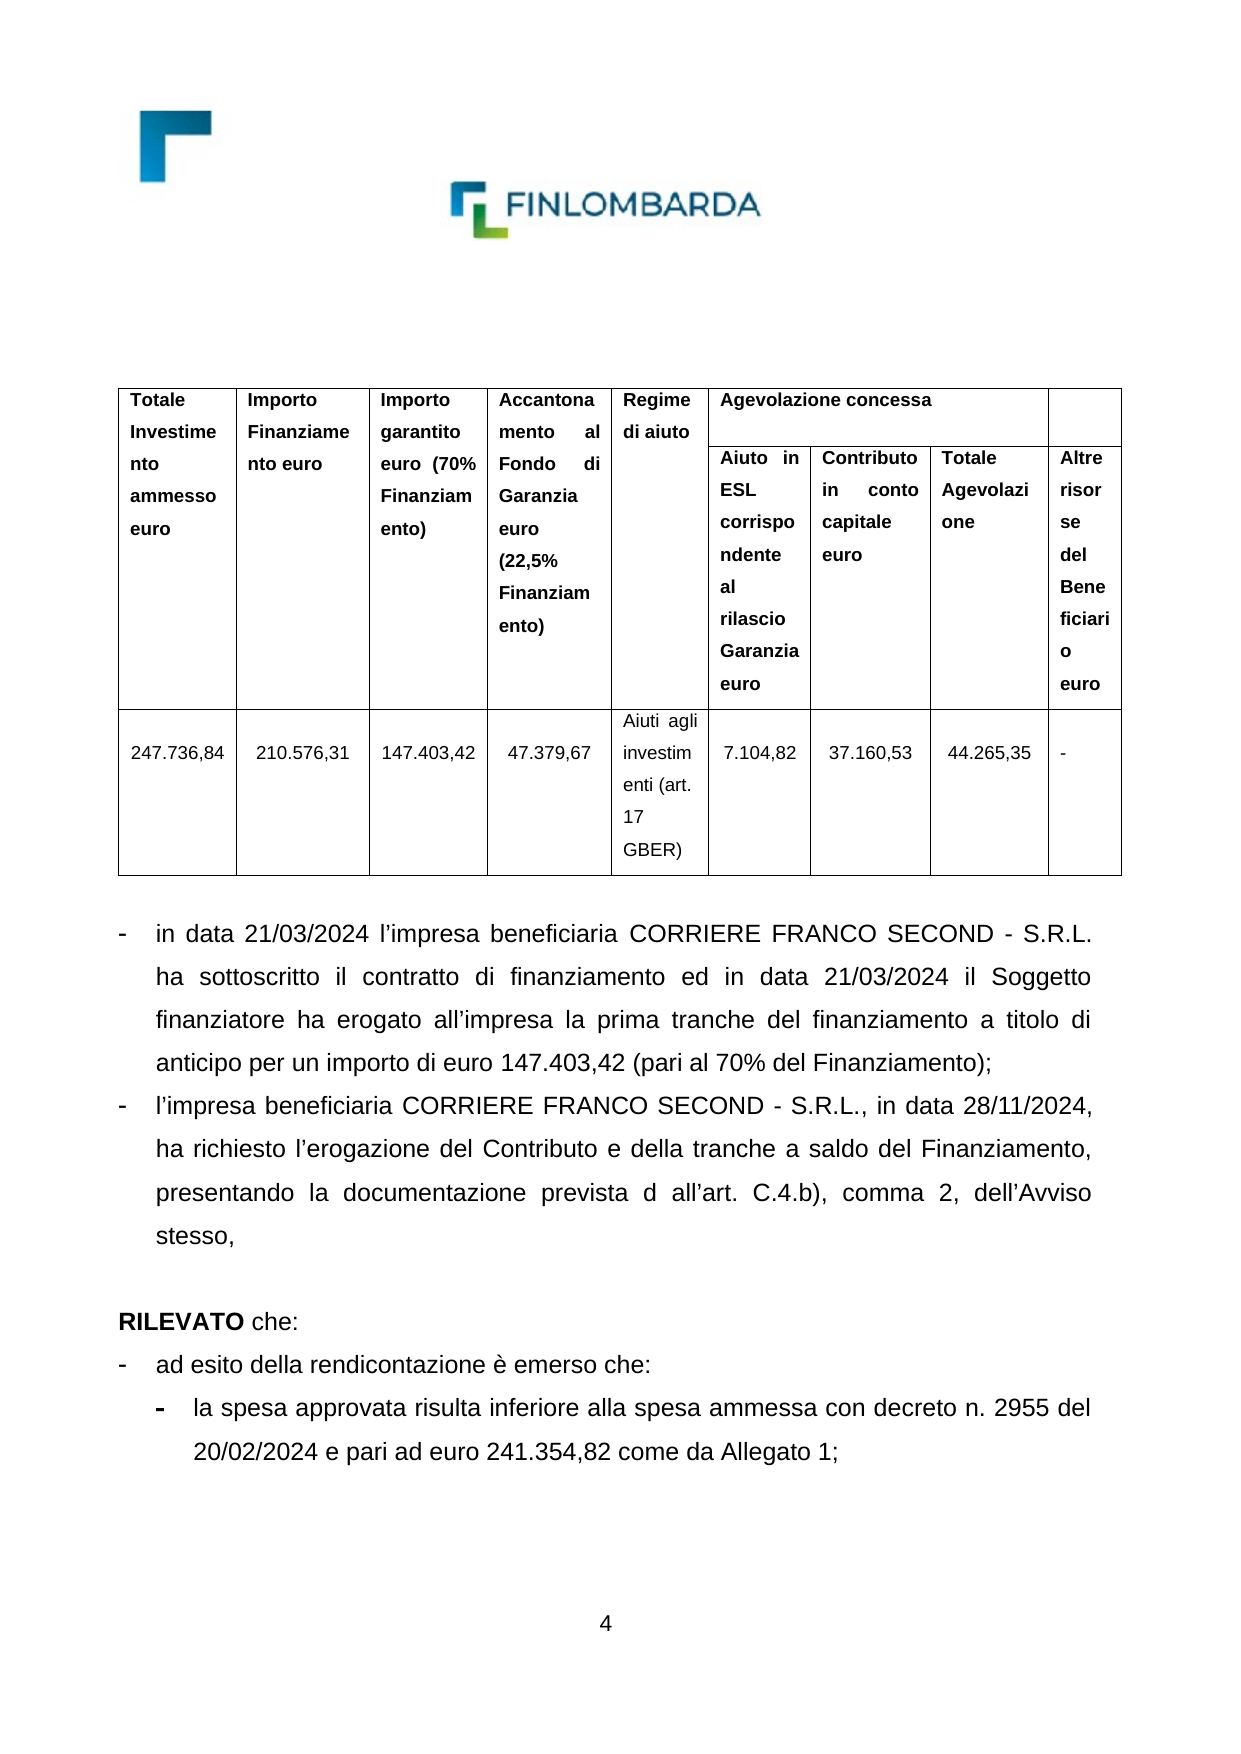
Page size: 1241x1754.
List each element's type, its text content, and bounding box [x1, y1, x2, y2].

table_cell Totale Agevolazione [931, 447, 1048, 708]
table_cell Aiuti agli investimenti (art. 17 GBER) [612, 710, 708, 874]
table_cell Aiuto in ESL corrispondente al rilascio Garanzia euro [709, 447, 810, 708]
table_header Importo Finanziamento euro [237, 389, 369, 708]
table_header Importo garantito euro (70% Finanziamento) [370, 389, 487, 708]
table_header Regime di aiuto [612, 389, 708, 708]
picture [118, 88, 1094, 241]
table_header Totale Investimento ammesso euro [119, 389, 236, 708]
table_header [1049, 389, 1121, 446]
text RILEVATO che: [118, 1307, 1093, 1336]
table_cell 210.576,31 [237, 710, 369, 874]
table_cell Contributo in conto capitale euro [811, 447, 930, 708]
table_cell 247.736,84 [119, 710, 236, 874]
table_cell 44.265,35 [931, 710, 1048, 874]
table_header Agevolazione concessa [709, 389, 1048, 446]
table_cell Altre risorse del Beneficiario euro [1049, 447, 1121, 708]
table_header Accantonamento al Fondo di Garanzia euro (22,5% Finanziamento) [488, 389, 611, 708]
list la spesa approvata risulta inferiore alla spesa ammessa con decreto n. 2955 del 20/02/2024 e pari ad euro 241.354,82 come da Allegato 1; [156, 1393, 1093, 1465]
list ad esito della rendicontazione è emerso che: [118, 1350, 1093, 1379]
list in data 21/03/2024 l’impresa beneficiaria CORRIERE FRANCO SECOND - S.R.L. ha sottoscritto il contratto di finanziamento ed in data 21/03/2024 il Soggetto finanziatore ha erogato all’impresa la prima tranche del finanziamento a titolo di anticipo per un importo di euro 147.403,42 (pari al 70% del Finanziamento); [118, 919, 1093, 1077]
table_cell 37.160,53 [811, 710, 930, 874]
table_cell - [1049, 710, 1121, 874]
table_cell 47.379,67 [488, 710, 611, 874]
table_cell 147.403,42 [370, 710, 487, 874]
list l’impresa beneficiaria CORRIERE FRANCO SECOND - S.R.L., in data 28/11/2024, ha richiesto l’erogazione del Contributo e della tranche a saldo del Finanziamento, presentando la documentazione prevista d all’art. C.4.b), comma 2, dell’Avviso stesso, [118, 1091, 1093, 1249]
table_cell 7.104,82 [709, 710, 810, 874]
